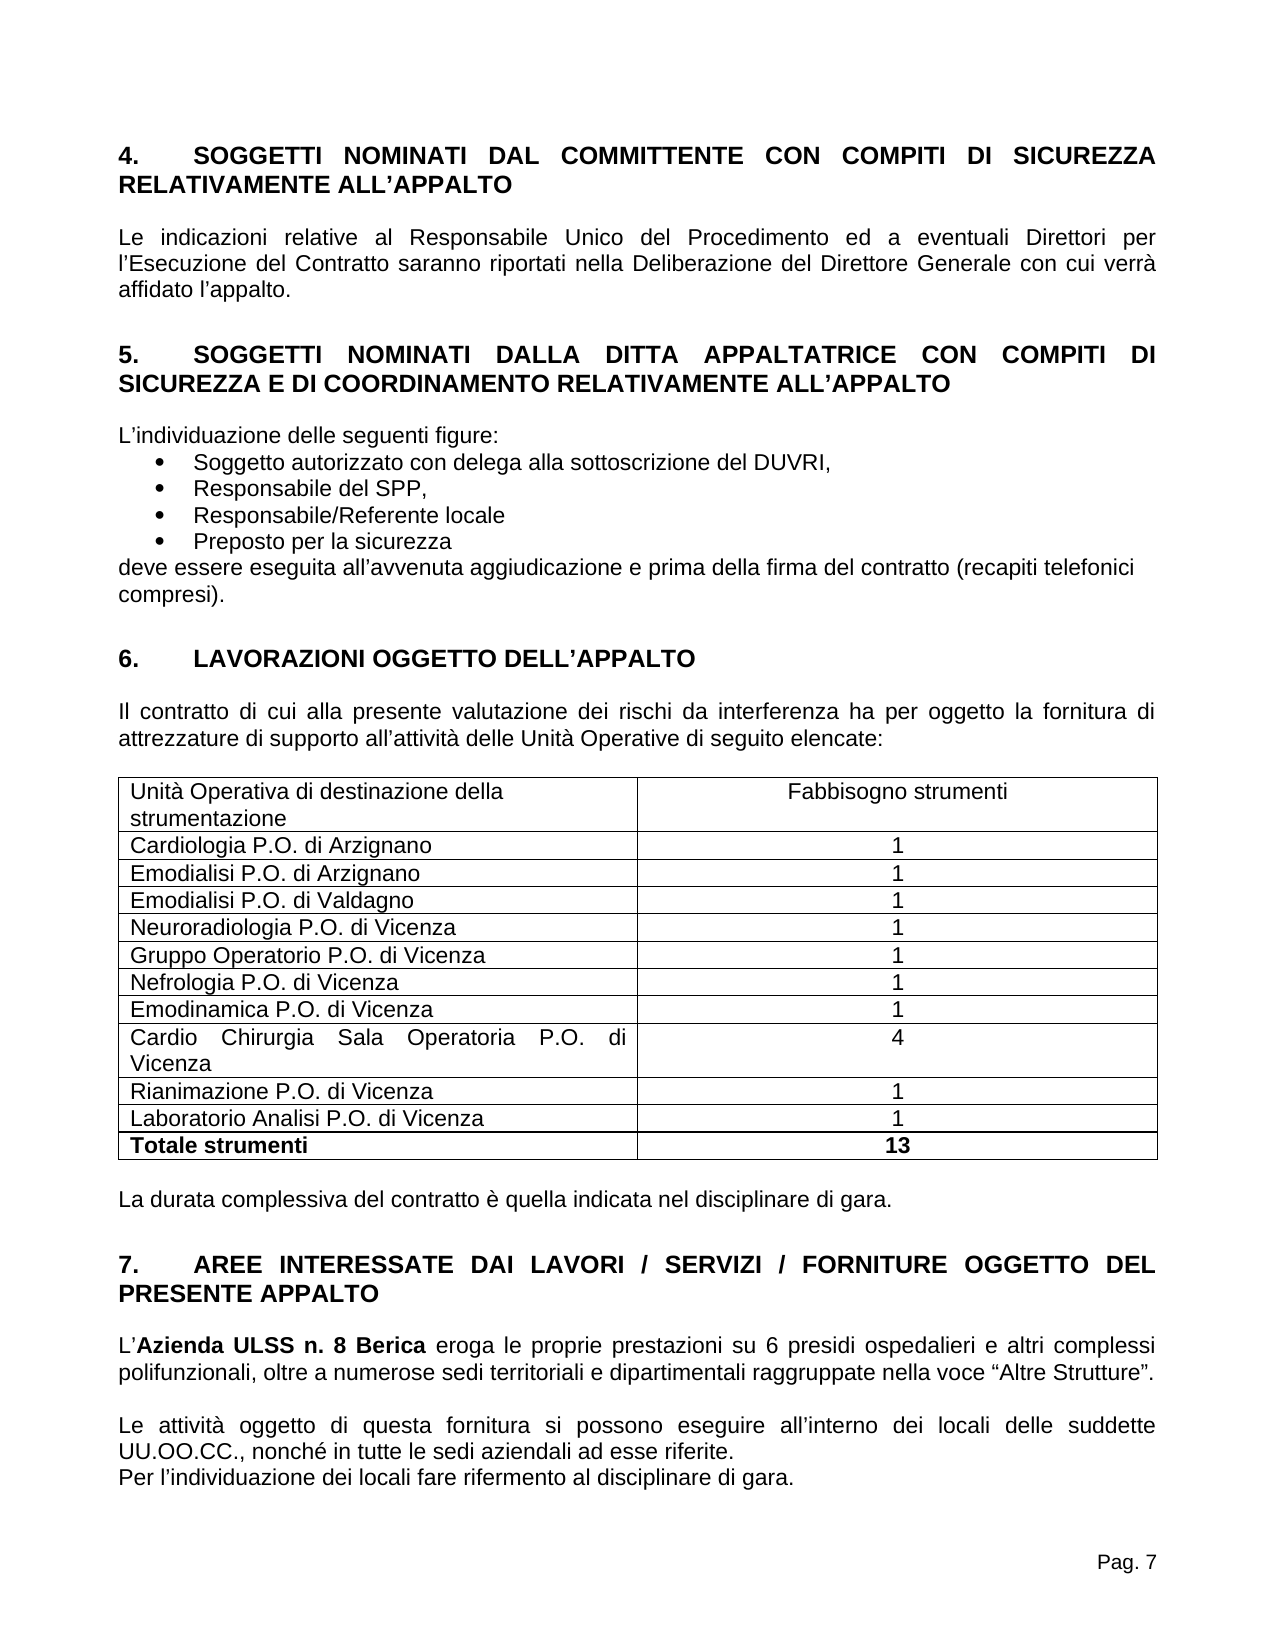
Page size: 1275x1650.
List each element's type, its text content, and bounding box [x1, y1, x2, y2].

table_cell 1 [638, 1105, 1157, 1131]
table_cell 1 [638, 832, 1157, 858]
table_cell Rianimazione P.O. di Vicenza [119, 1078, 637, 1104]
table_cell Laboratorio Analisi P.O. di Vicenza [119, 1105, 637, 1131]
table_cell 1 [638, 887, 1157, 913]
list Responsabile/Referente locale [156, 502, 1157, 528]
table_cell Cardiologia P.O. di Arzignano [119, 832, 637, 858]
subtitle 7. AREE INTERESSATE DAI LAVORI / SERVIZI / FORNITURE OGGETTO DEL PRESENTE APPALTO [118, 1250, 1157, 1307]
subtitle 5. SOGGETTI NOMINATI DALLA DITTA APPALTATRICE CON COMPITI DI SICUREZZA E DI COORDINAMENTO RELATIVAMENTE ALL’APPALTO [118, 340, 1157, 397]
table_cell 1 [638, 969, 1157, 995]
text L’individuazione delle seguenti figure: [118, 422, 1157, 449]
table_cell 1 [638, 1078, 1157, 1104]
table_cell 13 [638, 1133, 1157, 1159]
table_cell 1 [638, 942, 1157, 968]
text Le attività oggetto di questa fornitura si possono eseguire all’interno dei locali delle suddette UU.OO.CC., nonché in tutte le sedi aziendali ad esse riferite. [118, 1412, 1157, 1464]
table_cell Emodinamica P.O. di Vicenza [119, 996, 637, 1023]
subtitle 4. SOGGETTI NOMINATI DAL COMMITTENTE CON COMPITI DI SICUREZZA RELATIVAMENTE ALL’APPALTO [118, 141, 1157, 198]
list Soggetto autorizzato con delega alla sottoscrizione del DUVRI, [156, 449, 1157, 475]
table_cell Gruppo Operatorio P.O. di Vicenza [119, 942, 637, 968]
table_cell Emodialisi P.O. di Arzignano [119, 860, 637, 886]
text Le indicazioni relative al Responsabile Unico del Procedimento ed a eventuali Direttori per l’Esecuzione del Contratto saranno riportati nella Deliberazione del Direttore Generale con cui verrà affidato l’appalto. [118, 223, 1157, 302]
table_cell 4 [638, 1024, 1157, 1077]
table_cell 1 [638, 860, 1157, 886]
table_header Fabbisogno strumenti [638, 778, 1157, 831]
table_cell Nefrologia P.O. di Vicenza [119, 969, 637, 995]
table_cell 1 [638, 996, 1157, 1023]
subtitle 6. LAVORAZIONI OGGETTO DELL’APPALTO [118, 644, 1157, 673]
table_cell Cardio Chirurgia Sala Operatoria P.O. di Vicenza [119, 1024, 637, 1077]
table_cell Neuroradiologia P.O. di Vicenza [119, 914, 637, 941]
list Responsabile del SPP, [156, 475, 1157, 502]
list deve essere eseguita all’avvenuta aggiudicazione e prima della firma del contratto (recapiti telefonici compresi). [118, 554, 1157, 607]
text La durata complessiva del contratto è quella indicata nel disciplinare di gara. [118, 1186, 1157, 1212]
table_cell Totale strumenti [119, 1133, 637, 1159]
text Il contratto di cui alla presente valutazione dei rischi da interferenza ha per oggetto la fornitura di attrezzature di supporto all’attività delle Unità Operative di seguito elencate: [118, 698, 1157, 751]
table_cell 1 [638, 914, 1157, 941]
list Preposto per la sicurezza [156, 528, 1157, 554]
text L’Azienda ULSS n. 8 Berica eroga le proprie prestazioni su 6 presidi ospedalieri e altri complessi polifunzionali, oltre a numerose sedi territoriali e dipartimentali raggruppate nella voce “Altre Strutture”. [118, 1332, 1157, 1385]
table_header Unità Operativa di destinazione della strumentazione [119, 778, 637, 831]
table_cell Emodialisi P.O. di Valdagno [119, 887, 637, 913]
text Per l’individuazione dei locali fare rifermento al disciplinare di gara. [118, 1464, 1157, 1491]
